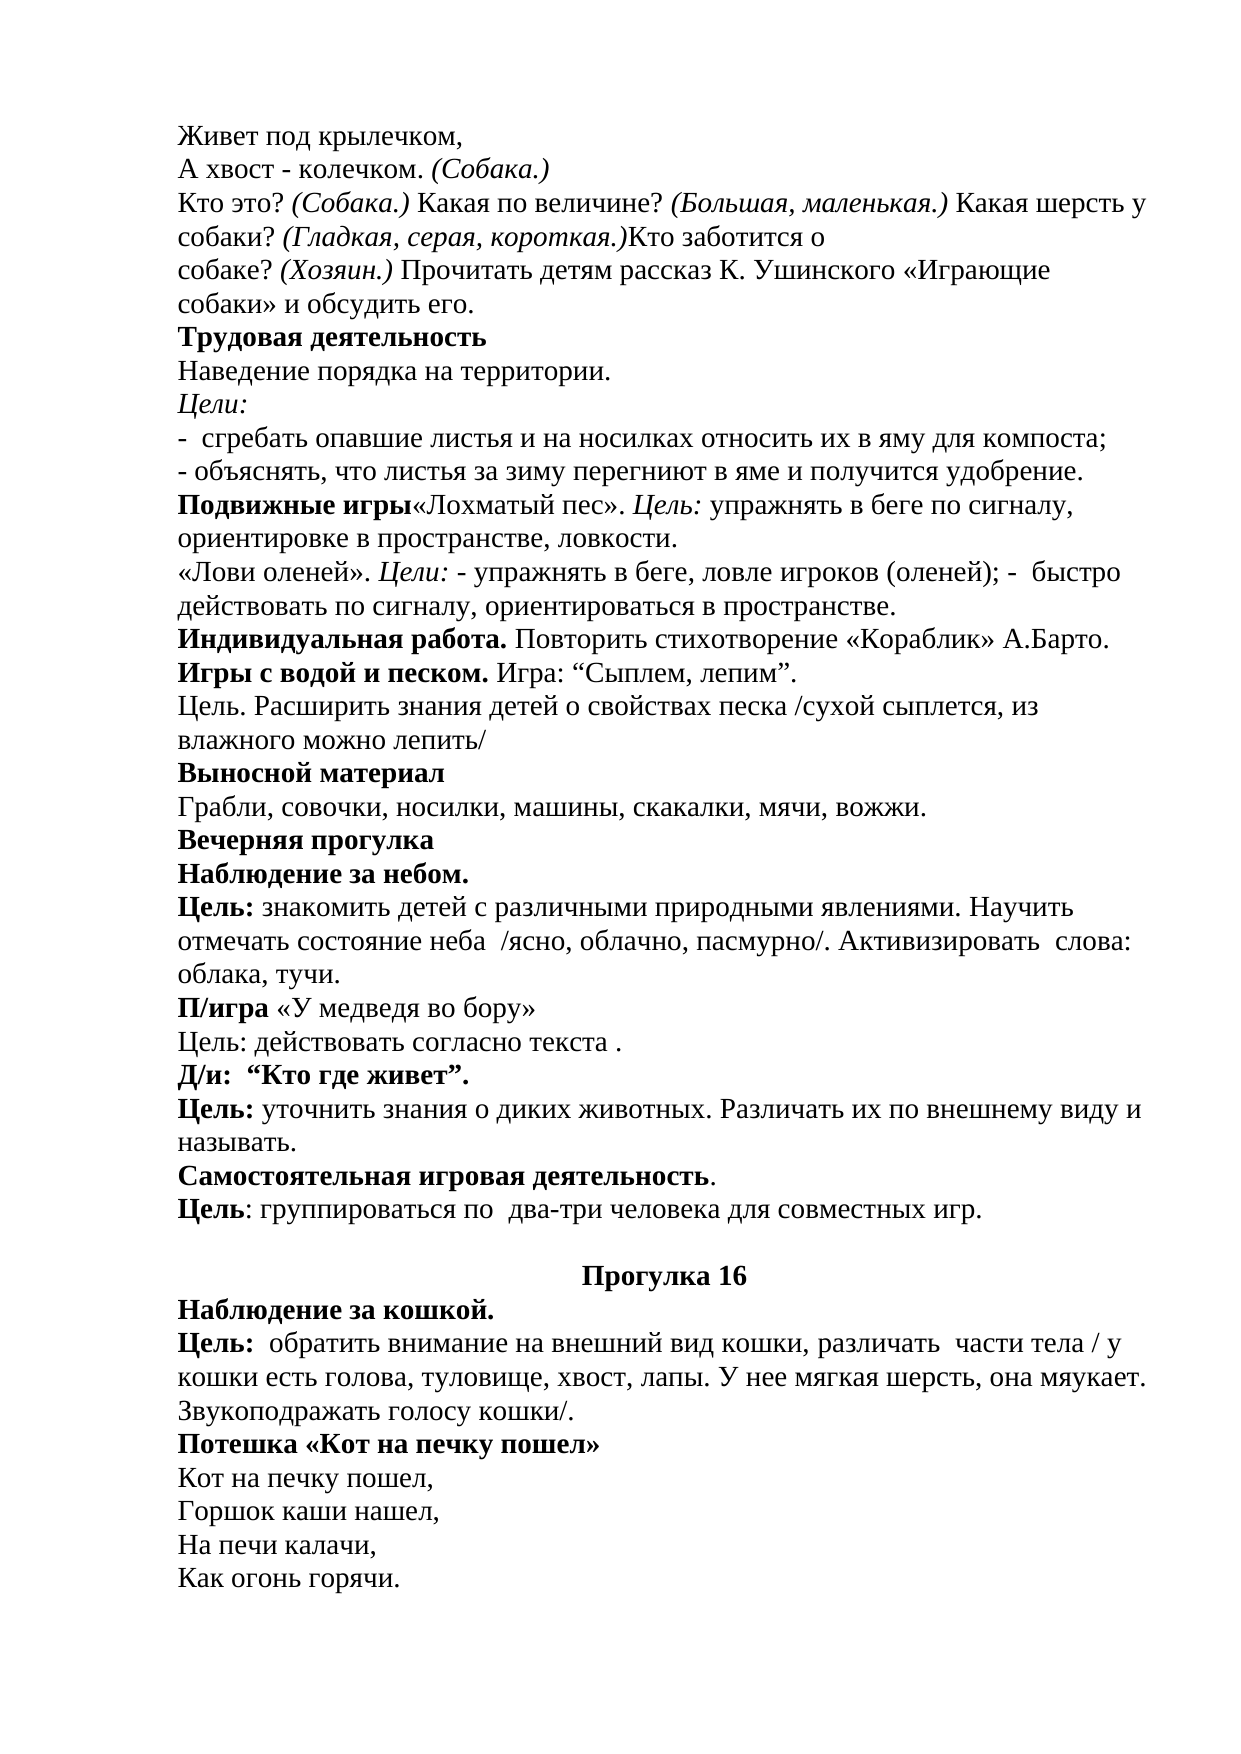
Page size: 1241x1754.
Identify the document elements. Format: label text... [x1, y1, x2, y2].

text Наблюдение за небом. [177, 856, 1152, 889]
text Игры с водой и песком. Игра: “Сыплем, лепим”. [177, 655, 1152, 688]
text Выносной материал [177, 755, 1152, 789]
text Цель: знакомить детей с различными природными явлениями. Научить отмечать состояние неба /ясно, облачно, пасмурно/. Активизировать слова: облака, тучи. [177, 889, 1152, 990]
text Цель: уточнить знания о диких животных. Различать их по внешнему виду и называть. [177, 1091, 1152, 1158]
text - объяснять, что листья за зиму перегниют в яме и получится удобрение. [177, 453, 1152, 487]
text Наведение порядка на территории. [177, 353, 1152, 386]
text Цель: группироваться по два-три человека для совместных игр. [177, 1191, 1152, 1225]
text Прогулка 16 [177, 1258, 1152, 1292]
text Наблюдение за кошкой. [177, 1292, 1152, 1326]
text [177, 1460, 1152, 1594]
text А хвост - колечком. (Собака.) [177, 152, 1152, 185]
text Вечерняя прогулка [177, 822, 1152, 856]
text Цель: действовать согласно текста . [177, 1024, 1152, 1057]
text - сгребать опавшие листья и на носилках относить их в яму для компоста; [177, 420, 1152, 453]
text Самостоятельная игровая деятельность. [177, 1158, 1152, 1191]
text Кто это? (Собака.) Какая по величине? (Большая, маленькая.) Какая шерсть у собаки? (Гладкая, серая, короткая.)Кто заботится о собаке? (Хозяин.) Прочитать детям рассказ К. Ушинского «Играющие собаки» и обсудить его. [177, 185, 1152, 319]
text Цель. Расширить знания детей о свойствах песка /сухой сыплется, из влажного можно лепить/ [177, 688, 1152, 755]
text «Лови оленей». Цели: - упражнять в беге, ловле игроков (оленей); - быстро действовать по сигналу, ориентироваться в пространстве. [177, 554, 1152, 621]
text Цели: [177, 386, 1152, 420]
text Трудовая деятельность [177, 319, 1152, 353]
text П/игра «У медведя во бору» [177, 990, 1152, 1024]
text Индивидуальная работа. Повторить стихотворение «Кораблик» А.Барто. [177, 621, 1152, 655]
text Живет под крылечком, [177, 118, 1152, 152]
text Цель: обратить внимание на внешний вид кошки, различать части тела / у кошки есть голова, туловище, хвост, лапы. У нее мягкая шерсть, она мяукает. Звукоподражать голосу кошки/. [177, 1326, 1152, 1426]
text Грабли, совочки, носилки, машины, скакалки, мячи, вожжи. [177, 789, 1152, 822]
text Подвижные игры«Лохматый пес». Цель: упражнять в беге по сигналу, ориентировке в пространстве, ловкости. [177, 487, 1152, 554]
text Д/и: “Кто где живет”. [177, 1057, 1152, 1091]
text Потешка «Кот на печку пошел» [177, 1426, 1152, 1460]
